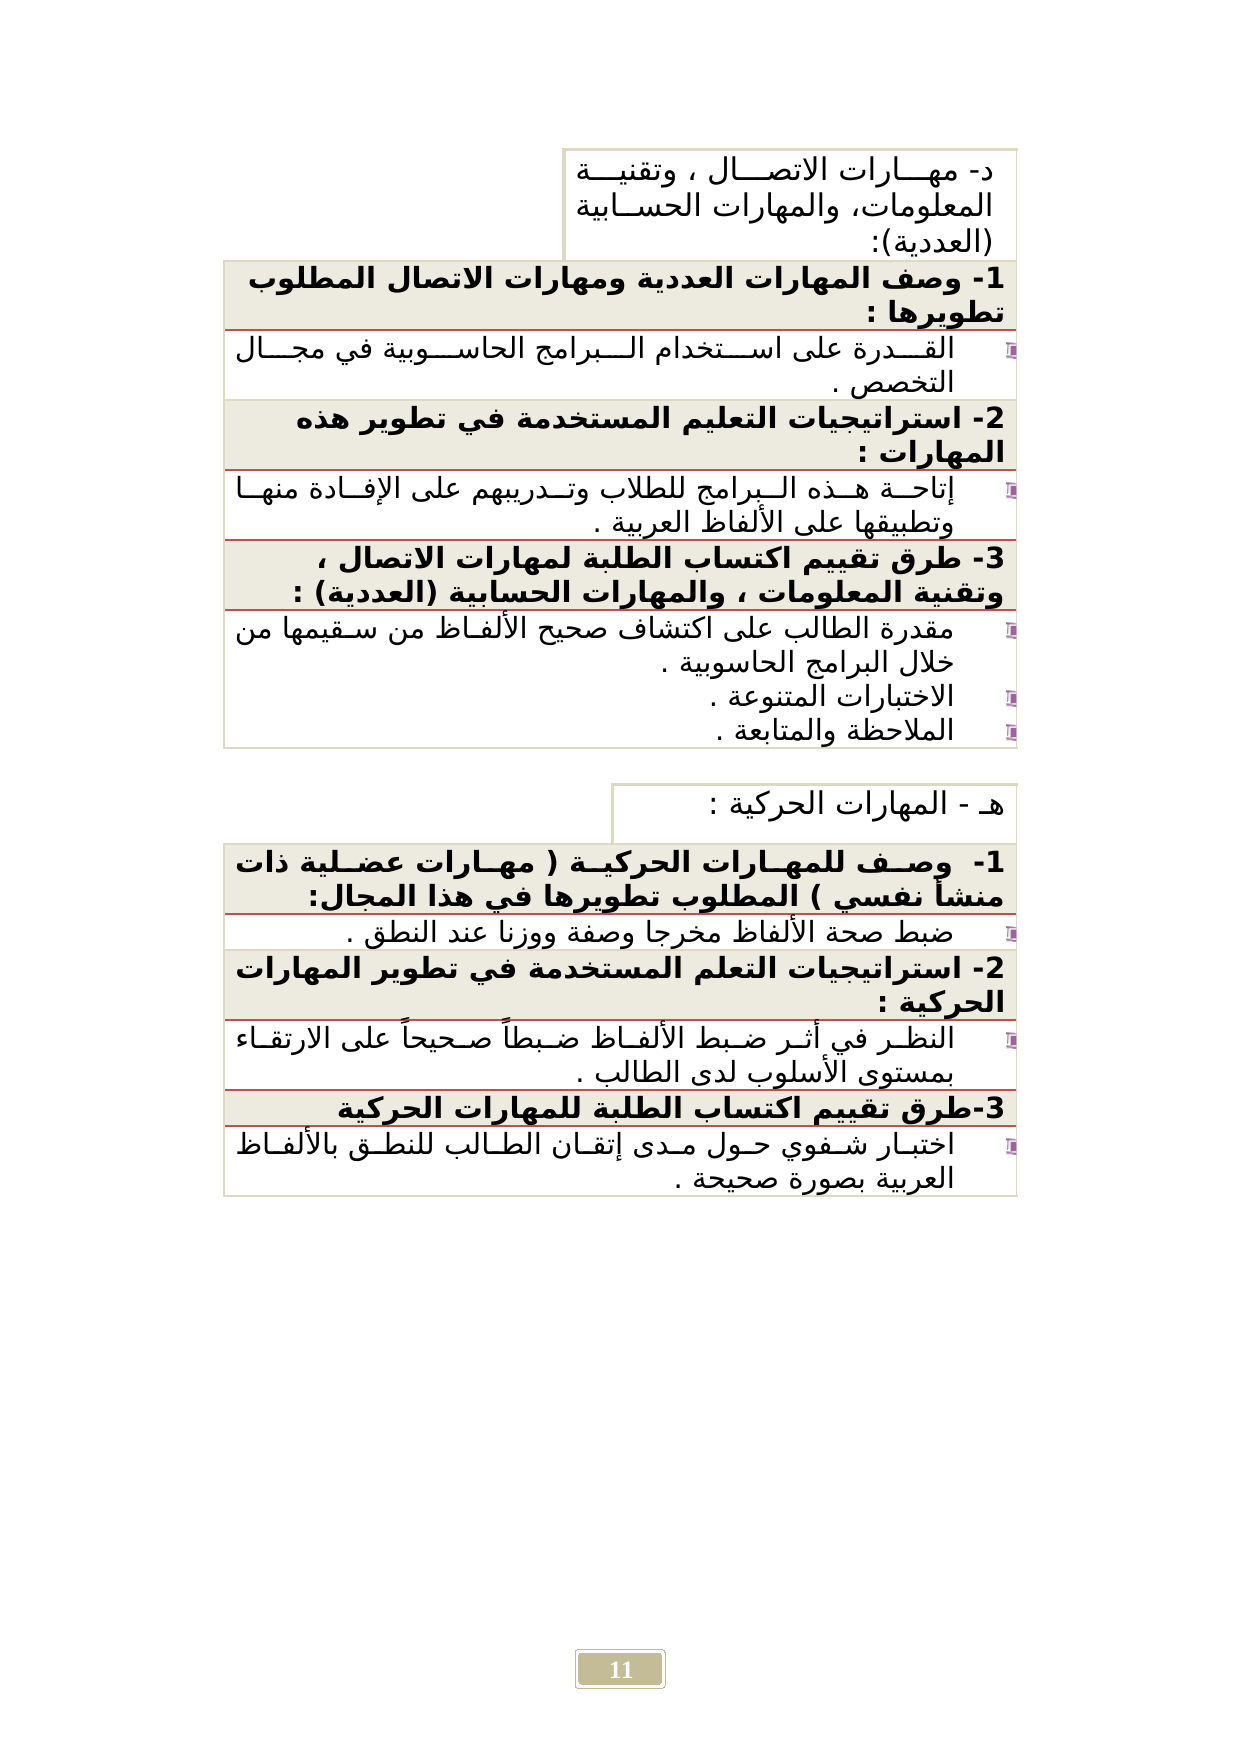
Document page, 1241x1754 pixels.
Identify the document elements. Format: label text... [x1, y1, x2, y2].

picture [1006, 723, 1017, 741]
picture [1006, 341, 1017, 359]
picture [1006, 925, 1017, 942]
picture [1006, 621, 1017, 639]
table_cell 2- استراتيجيات التعلم المستخدمة في تطوير المهارات الحركية : [225, 951, 1016, 1019]
table_header د- مهارات الاتصال ، وتقنية المعلومات، والمهارات الحسابية (العددية): [566, 151, 1016, 260]
table_cell 3- طرق تقييم اكتساب الطلبة لمهارات الاتصال ، وتقنية المعلومات ، والمهارات الحسابية (العددية) : [225, 541, 1016, 609]
picture [1006, 1031, 1017, 1049]
table_cell النظر في أثر ضبط الألفاظ ضبطاً صحيحاً على الارتقاء بمستوى الأسلوب لدى الطالب . [225, 1021, 1016, 1089]
table_cell اختبار شفوي حول مدى إتقان الطالب للنطق بالألفاظ العربية بصورة صحيحة . [225, 1127, 1016, 1195]
table_cell 2- استراتيجيات التعليم المستخدمة في تطوير هذه المهارات : [225, 401, 1016, 469]
table_header هـ - المهارات الحركية : [614, 786, 1016, 843]
table_cell القدرة على استخدام البرامج الحاسوبية في مجال التخصص . [225, 331, 1016, 399]
table_cell إتاحة هذه البرامج للطلاب وتدريبهم على الإفادة منها وتطبيقها على الألفاظ العربية . [225, 471, 1016, 539]
picture [1006, 481, 1017, 499]
table_cell مقدرة الطالب على اكتشاف صحيح الألفاظ من سقيمها من خلال البرامج الحاسوبية . الاختبارات المتنوعة . الملاحظة والمتابعة . [225, 611, 1016, 747]
table_cell 3-طرق تقييم اكتساب الطلبة للمهارات الحركية [225, 1091, 1016, 1125]
table_cell ضبط صحة الألفاظ مخرجا وصفة ووزنا عند النطق . [225, 915, 1016, 949]
table_cell 1- وصف المهارات العددية ومهارات الاتصال المطلوب تطويرها : [225, 262, 1016, 329]
picture [1006, 689, 1017, 707]
table_cell 1- وصف للمهارات الحركية ( مهارات عضلية ذات منشأ نفسي ) المطلوب تطويرها في هذا المجال: [225, 845, 1016, 913]
picture [1006, 1137, 1017, 1155]
